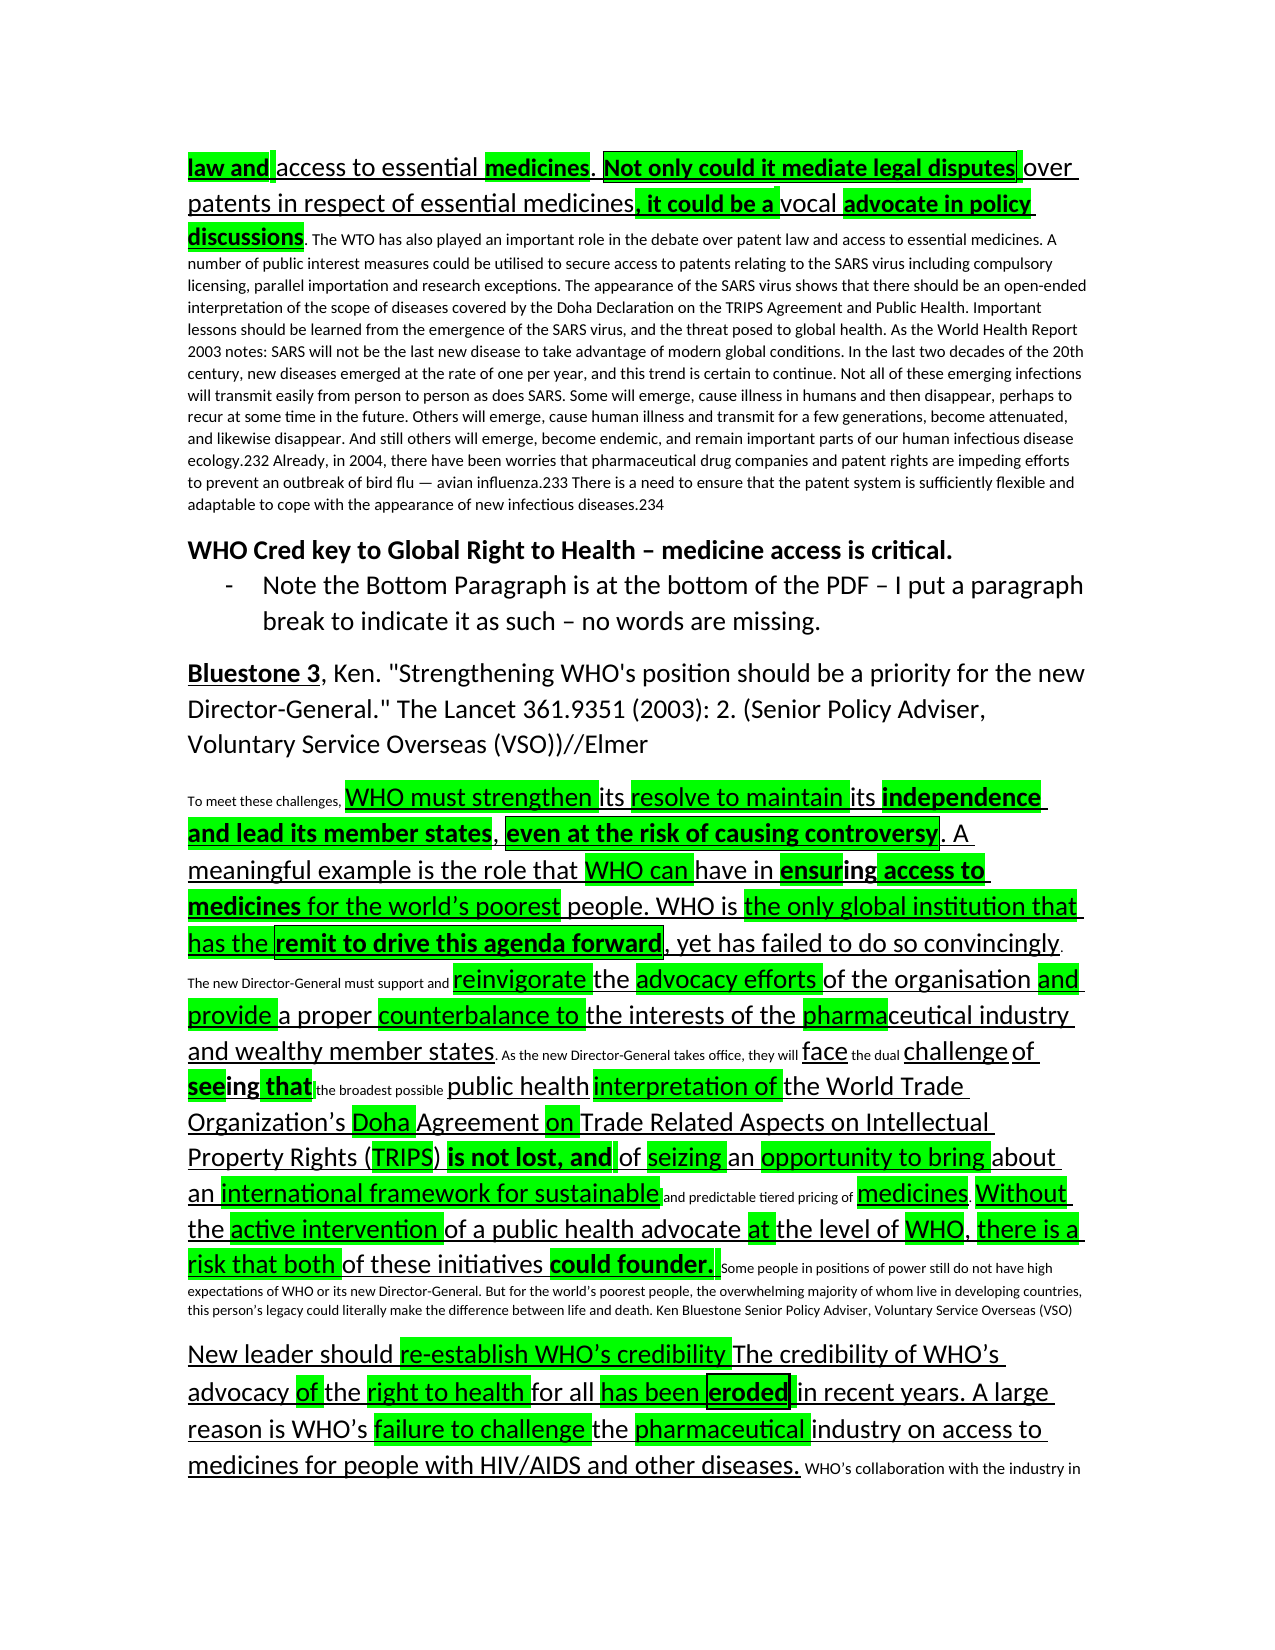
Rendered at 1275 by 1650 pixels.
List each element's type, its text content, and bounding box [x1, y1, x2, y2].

text Bluestone 3, Ken. "Strengthening WHO's position should be a priority for the new Director-General." The Lancet 361.9351 (2003): 2. (Senior Policy Adviser, Voluntary Service Overseas (VSO))//Elmer [187, 656, 1087, 761]
text To meet these challenges, WHO must strengthen its resolve to maintain its independence and lead its member states, even at the risk of causing controversy. A meaningful example is the role that WHO can have in ensuring access to medicines for the world’s poorest people. WHO is the only global institution that has the remit to drive this agenda forward, yet has failed to do so convincingly. The new Director-General must support and reinvigorate the advocacy efforts of the organisation and provide a proper counterbalance to the interests of the pharmaceutical industry and wealthy member states. As the new Director-General takes office, they will face the dual challenge of seeing that the broadest possible public health interpretation of the World Trade Organization’s Doha Agreement on Trade Related Aspects on Intellectual Property Rights (TRIPS) is not lost, and of seizing an opportunity to bring about an international framework for sustainable and predictable tiered pricing of medicines. Without the active intervention of a public health advocate at the level of WHO, there is a risk that both of these initiatives could founder. Some people in positions of power still do not have high expectations of WHO or its new Director-General. But for the world’s poorest people, the overwhelming majority of whom live in developing countries, this person’s legacy could literally make the difference between life and death. Ken Bluestone Senior Policy Adviser, Voluntary Service Overseas (VSO) [187, 780, 1087, 1319]
list Note the Bottom Paragraph is at the bottom of the PDF – I put a paragraph break to indicate it as such – no words are missing. [225, 568, 1087, 637]
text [187, 150, 1087, 514]
subtitle WHO Cred key to Global Right to Health – medicine access is critical. [187, 533, 1087, 566]
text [187, 1337, 1087, 1481]
